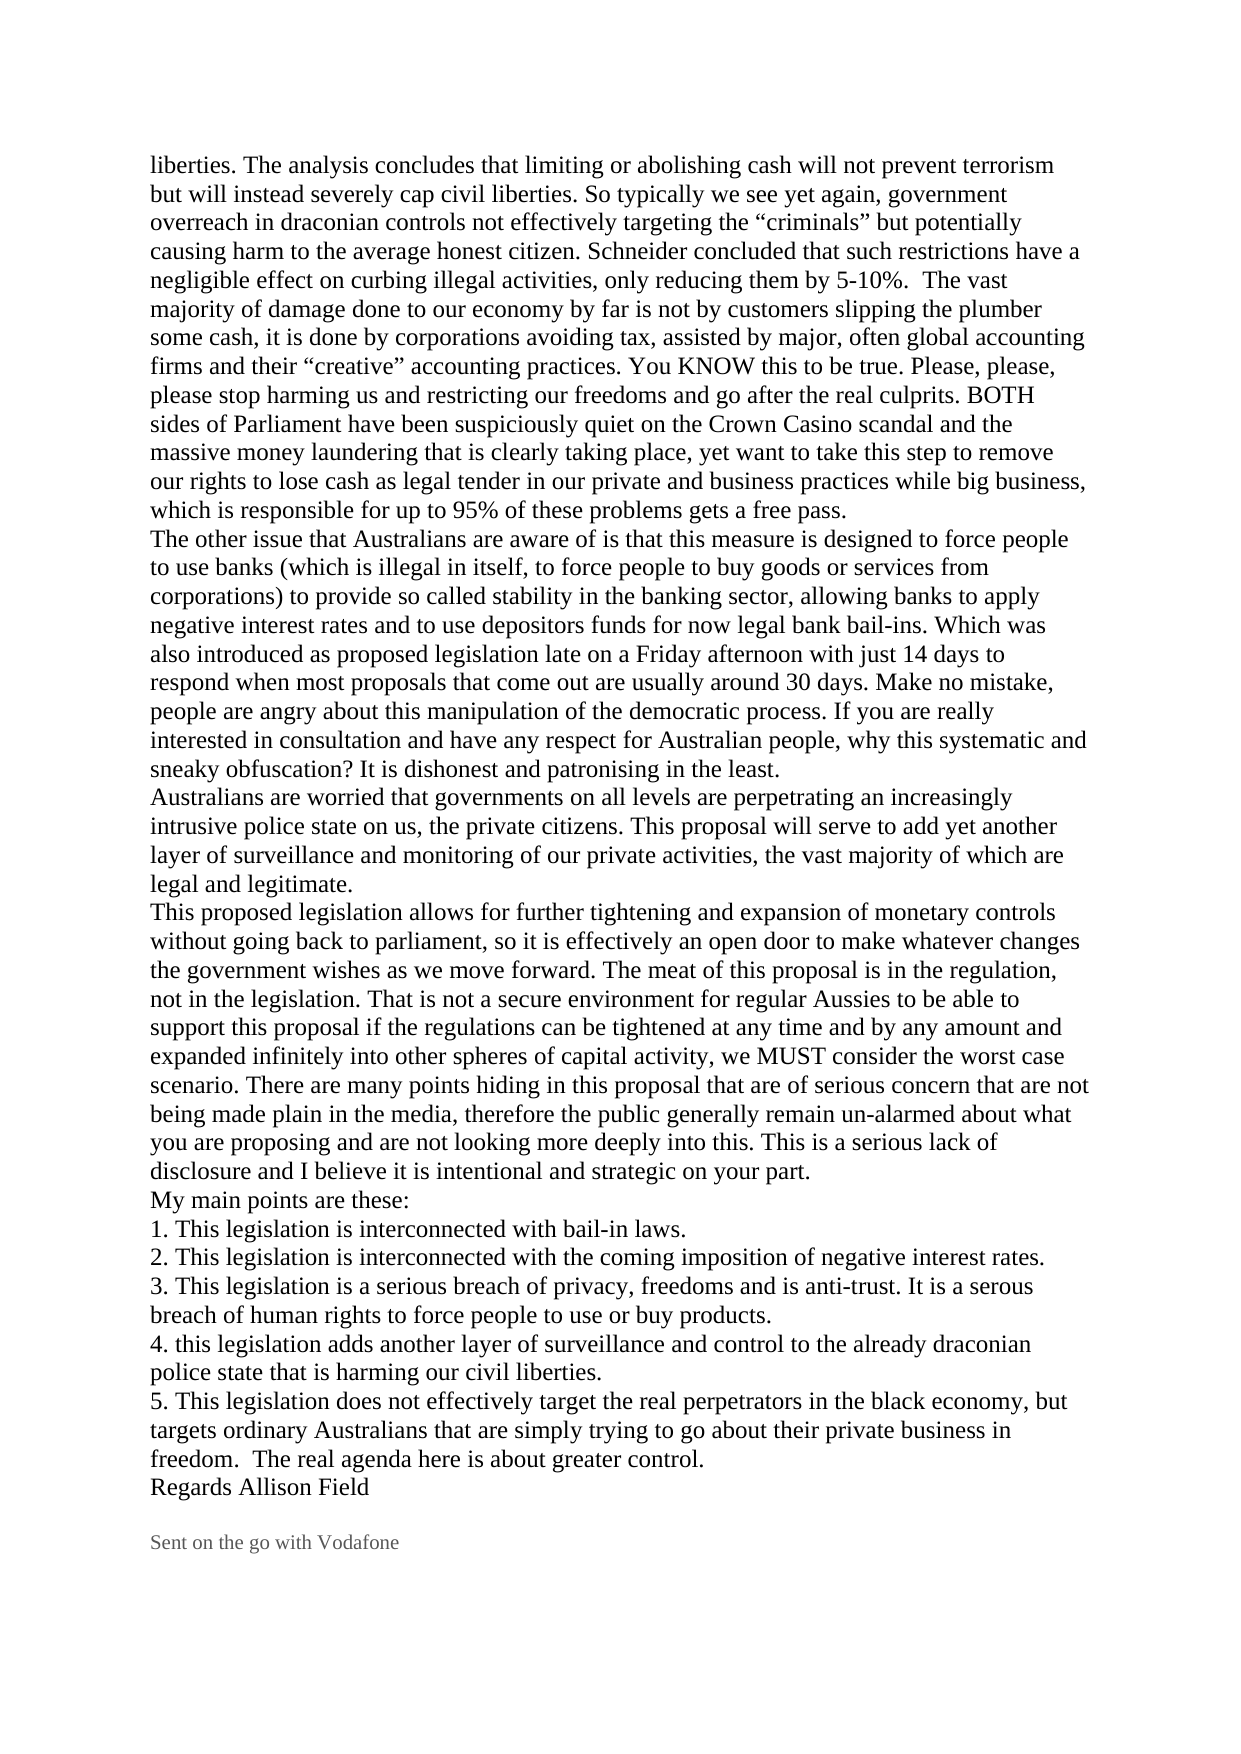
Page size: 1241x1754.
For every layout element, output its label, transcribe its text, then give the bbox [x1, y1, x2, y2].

text Sent on the go with Vodafone [150, 1530, 1090, 1554]
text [150, 150, 1090, 1472]
text Regards Allison Field [150, 1472, 1090, 1501]
